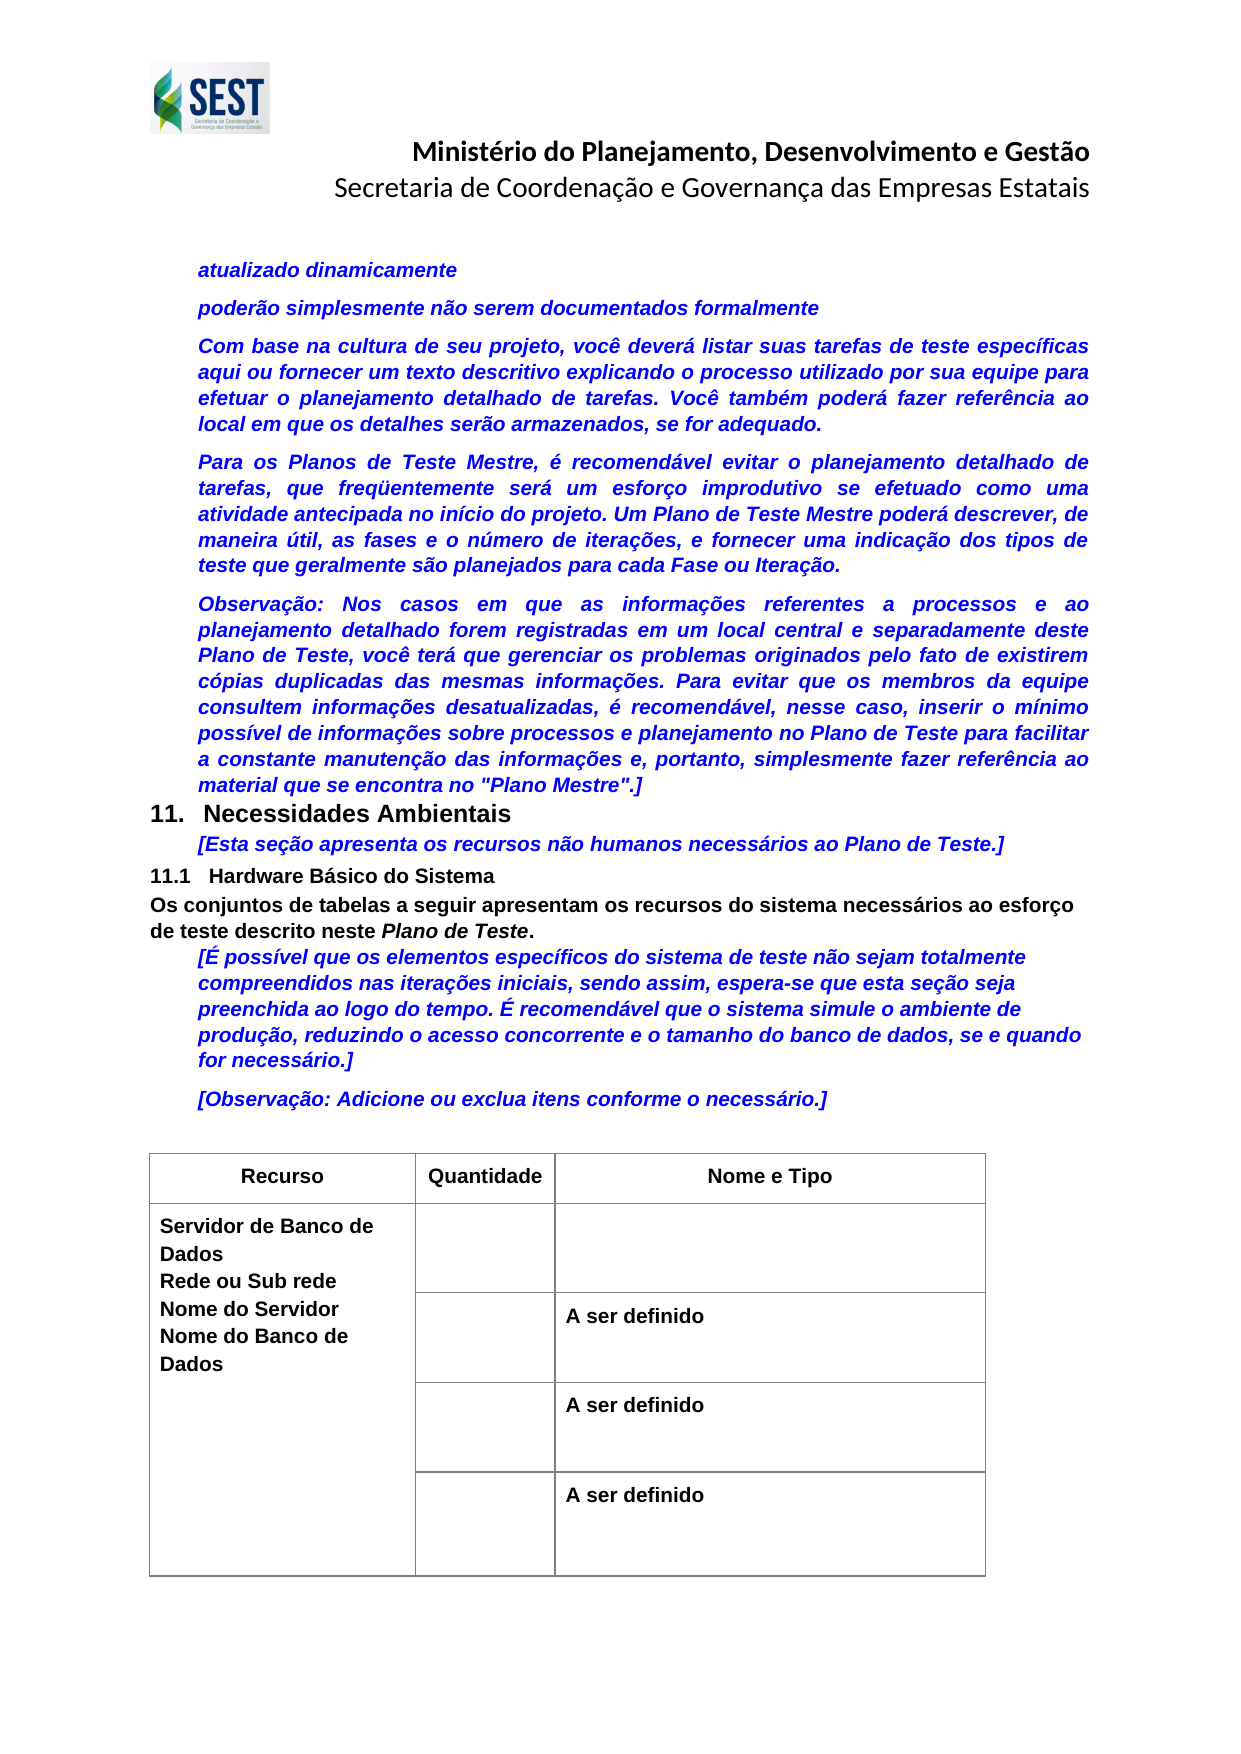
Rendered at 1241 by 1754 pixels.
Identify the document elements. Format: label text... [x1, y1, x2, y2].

table_cell [416, 1204, 554, 1292]
text Observação: Nos casos em que as informações referentes a processos e ao planejamento detalhado forem registradas em um local central e separadamente deste Plano de Teste, você terá que gerenciar os problemas originados pelo fato de existirem cópias duplicadas das mesmas informações. Para evitar que os membros da equipe consultem informações desatualizadas, é recomendável, nesse caso, inserir o mínimo possível de informações sobre processos e planejamento no Plano de Teste para facilitar a constante manutenção das informações e, portanto, simplesmente fazer referência ao material que se encontra no "Plano Mestre".] [198, 592, 1090, 796]
subtitle 11. Necessidades Ambientais [150, 811, 1090, 826]
table_cell A ser definido [556, 1293, 985, 1382]
table_cell [416, 1383, 554, 1471]
text Para os Planos de Teste Mestre, é recomendável evitar o planejamento detalhado de tarefas, que freqüentemente será um esforço improdutivo se efetuado como uma atividade antecipada no início do projeto. Um Plano de Teste Mestre poderá descrever, de maneira útil, as fases e o número de iterações, e fornecer uma indicação dos tipos de teste que geralmente são planejados para cada Fase ou Iteração. [198, 450, 1090, 577]
table_header Recurso [150, 1154, 415, 1202]
table_header Nome e Tipo [556, 1154, 985, 1202]
subtitle 11.1 Hardware Básico do Sistema [150, 870, 1090, 887]
text [É possível que os elementos específicos do sistema de teste não sejam totalmente compreendidos nas iterações iniciais, sendo assim, espera-se que esta seção seja preenchida ao logo do tempo. É recomendável que o sistema simule o ambiente de produção, reduzindo o acesso concorrente e o tamanho do banco de dados, se e quando for necessário.] [198, 945, 1090, 1072]
table_header Quantidade [416, 1154, 554, 1202]
text Os conjuntos de tabelas a seguir apresentam os recursos do sistema necessários ao esforço de teste descrito neste Plano de Teste. [150, 893, 1090, 943]
picture [150, 62, 270, 134]
table_cell [556, 1204, 985, 1292]
table_cell A ser definido [556, 1383, 985, 1471]
text [Esta seção apresenta os recursos não humanos necessários ao Plano de Teste.] [198, 832, 1090, 856]
text poderão simplesmente não serem documentados formalmente [198, 296, 1090, 320]
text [198, 257, 1090, 281]
text Com base na cultura de seu projeto, você deverá listar suas tarefas de teste específicas aqui ou fornecer um texto descritivo explicando o processo utilizado por sua equipe para efetuar o planejamento detalhado de tarefas. Você também poderá fazer referência ao local em que os detalhes serão armazenados, se for adequado. [198, 334, 1090, 436]
text [Observação: Adicione ou exclua itens conforme o necessário.] [198, 1087, 1090, 1111]
table_cell [416, 1293, 554, 1382]
table_cell [416, 1473, 554, 1575]
table_cell Servidor de Banco de Dados Rede ou Sub rede Nome do Servidor Nome do Banco de Dados [150, 1204, 415, 1575]
table_cell A ser definido [556, 1473, 985, 1575]
